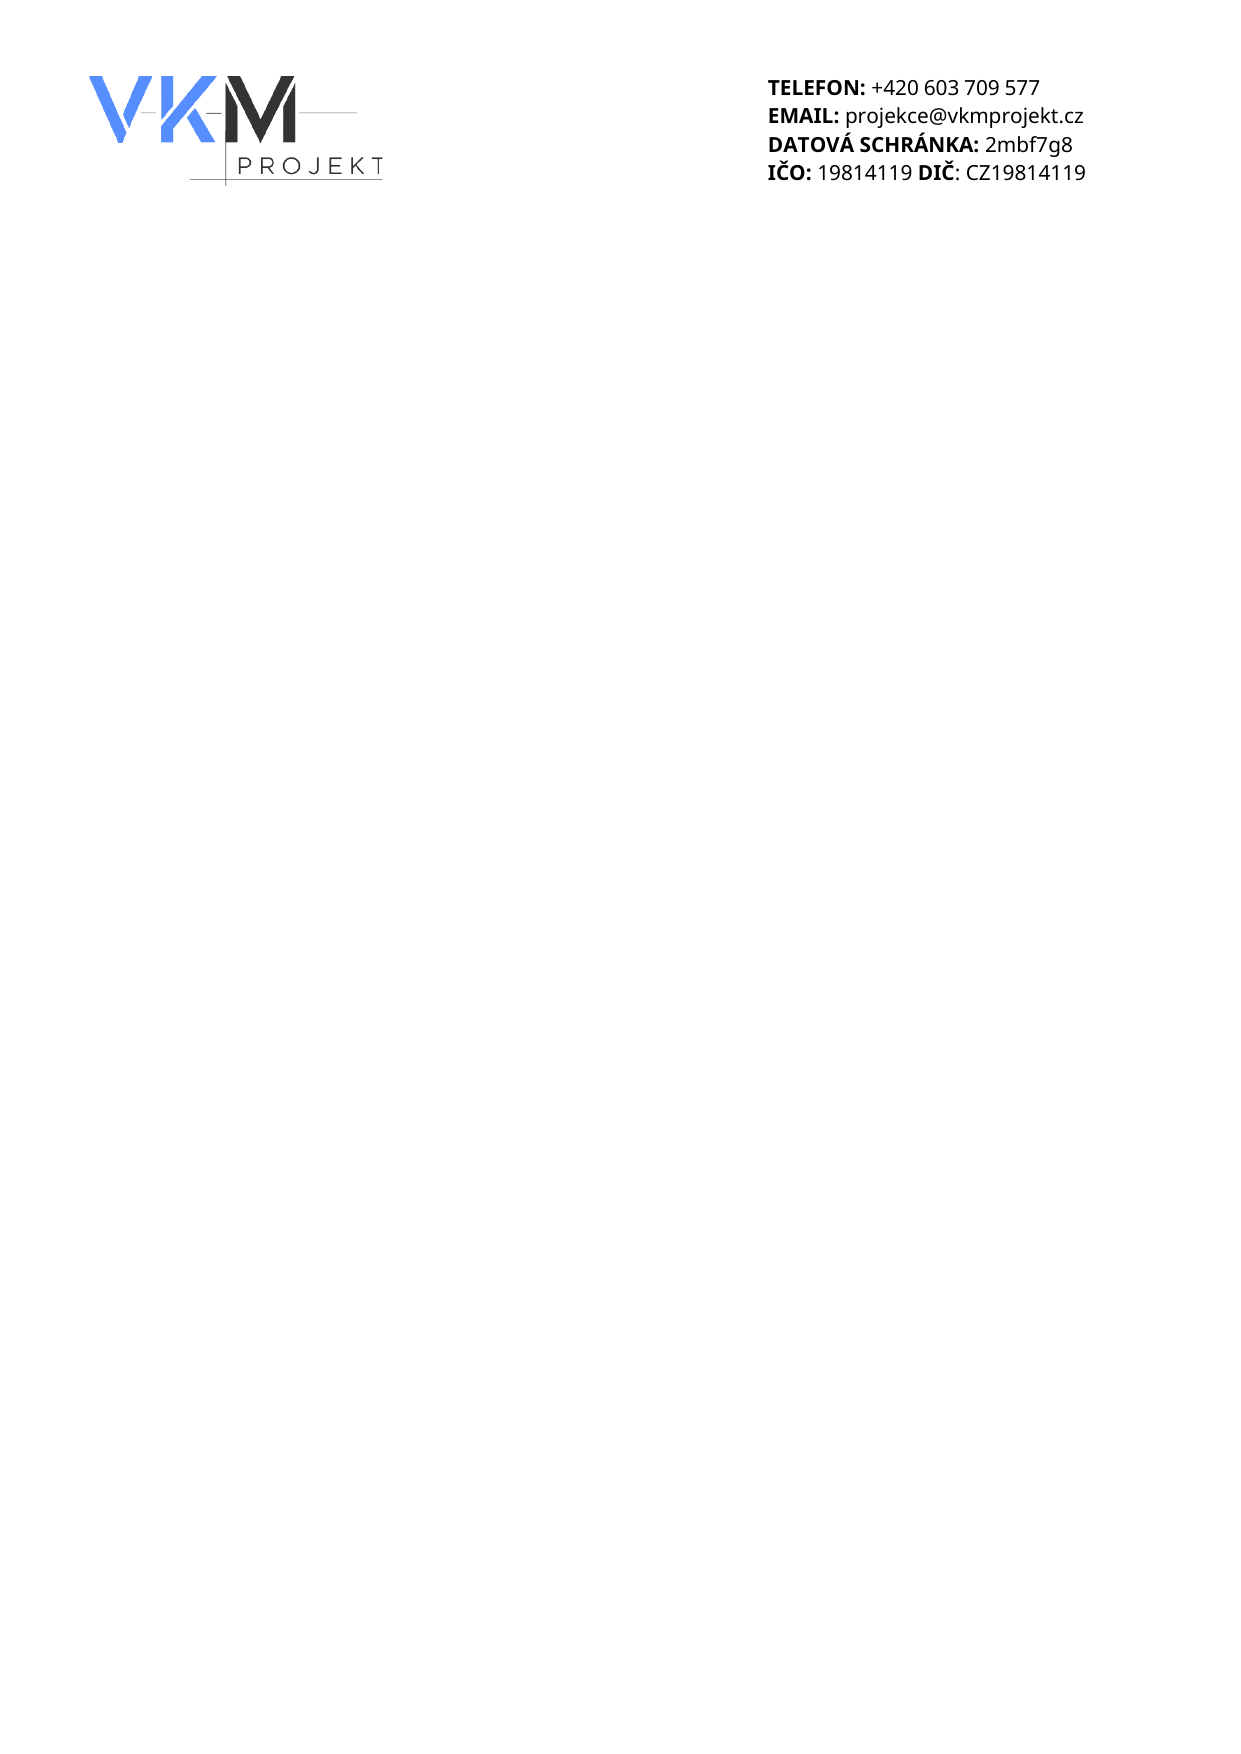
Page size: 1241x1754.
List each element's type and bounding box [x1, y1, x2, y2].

picture [88, 76, 383, 186]
